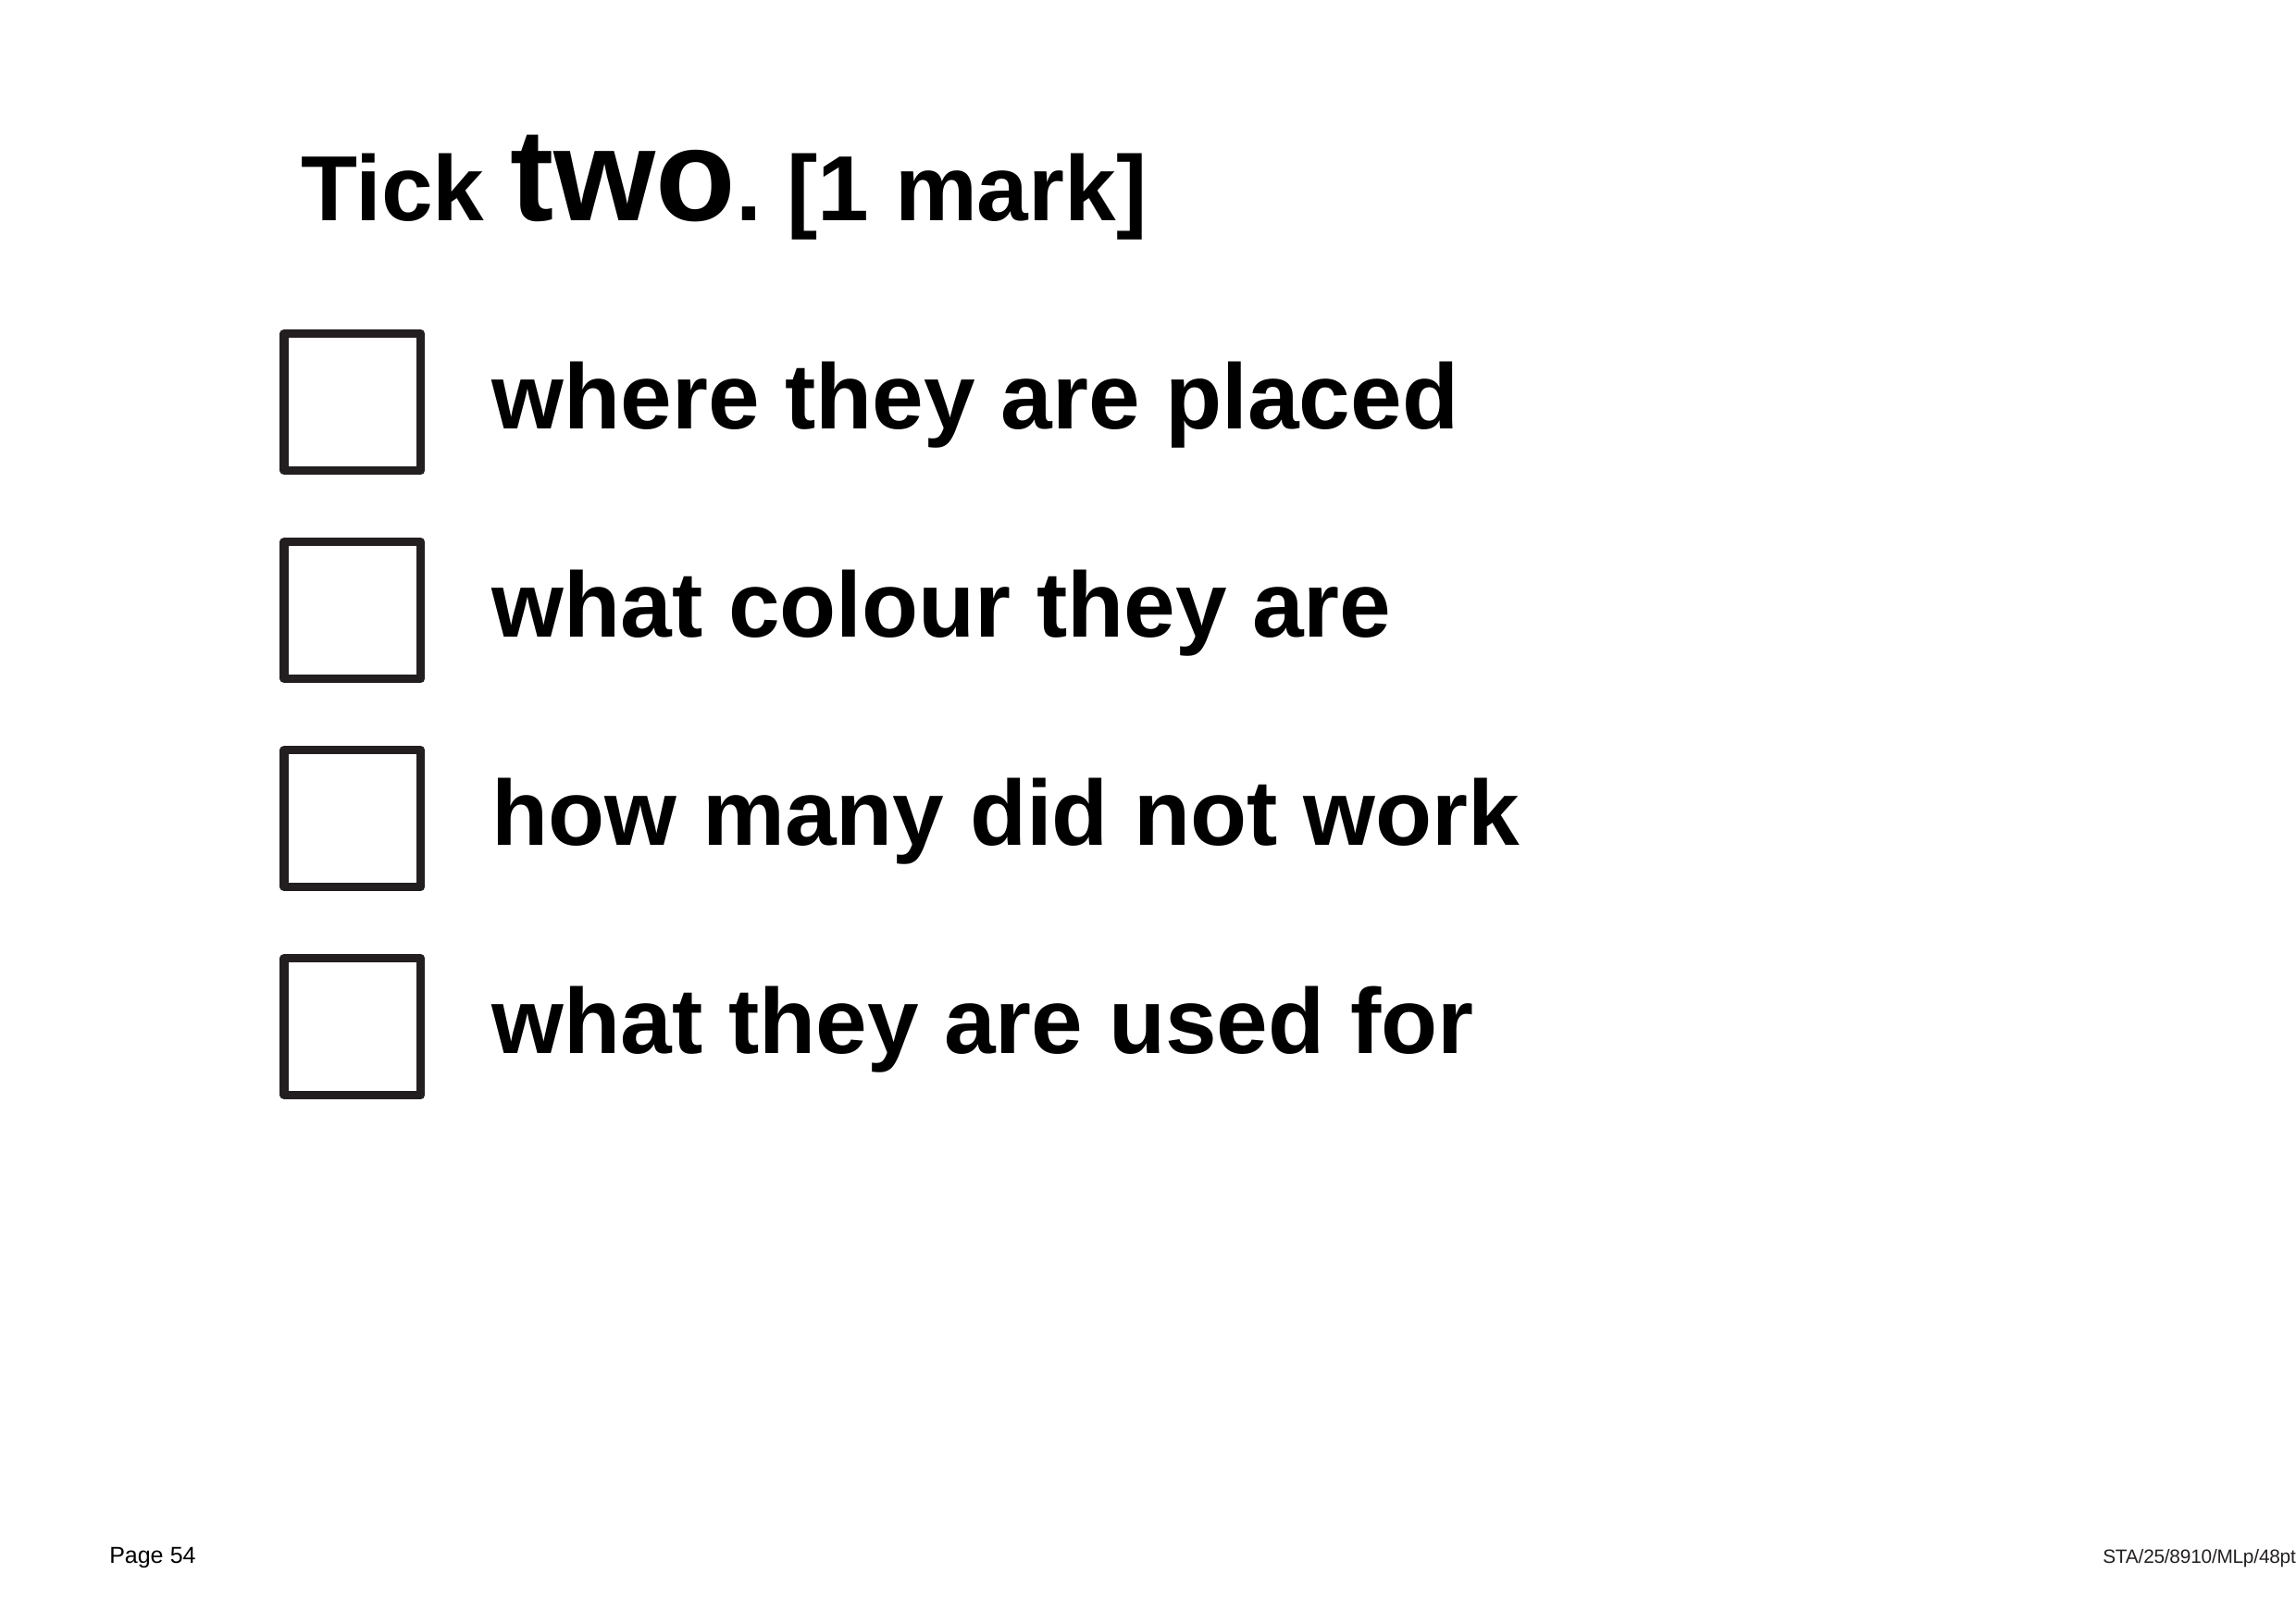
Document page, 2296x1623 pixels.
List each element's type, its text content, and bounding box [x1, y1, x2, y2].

list where they are placed [492, 317, 2186, 456]
text Tick two. [1 mark] [301, 109, 2186, 248]
list what they are used for [492, 942, 2186, 1081]
list how many did not work [492, 734, 2186, 873]
list what colour they are [492, 526, 2186, 664]
